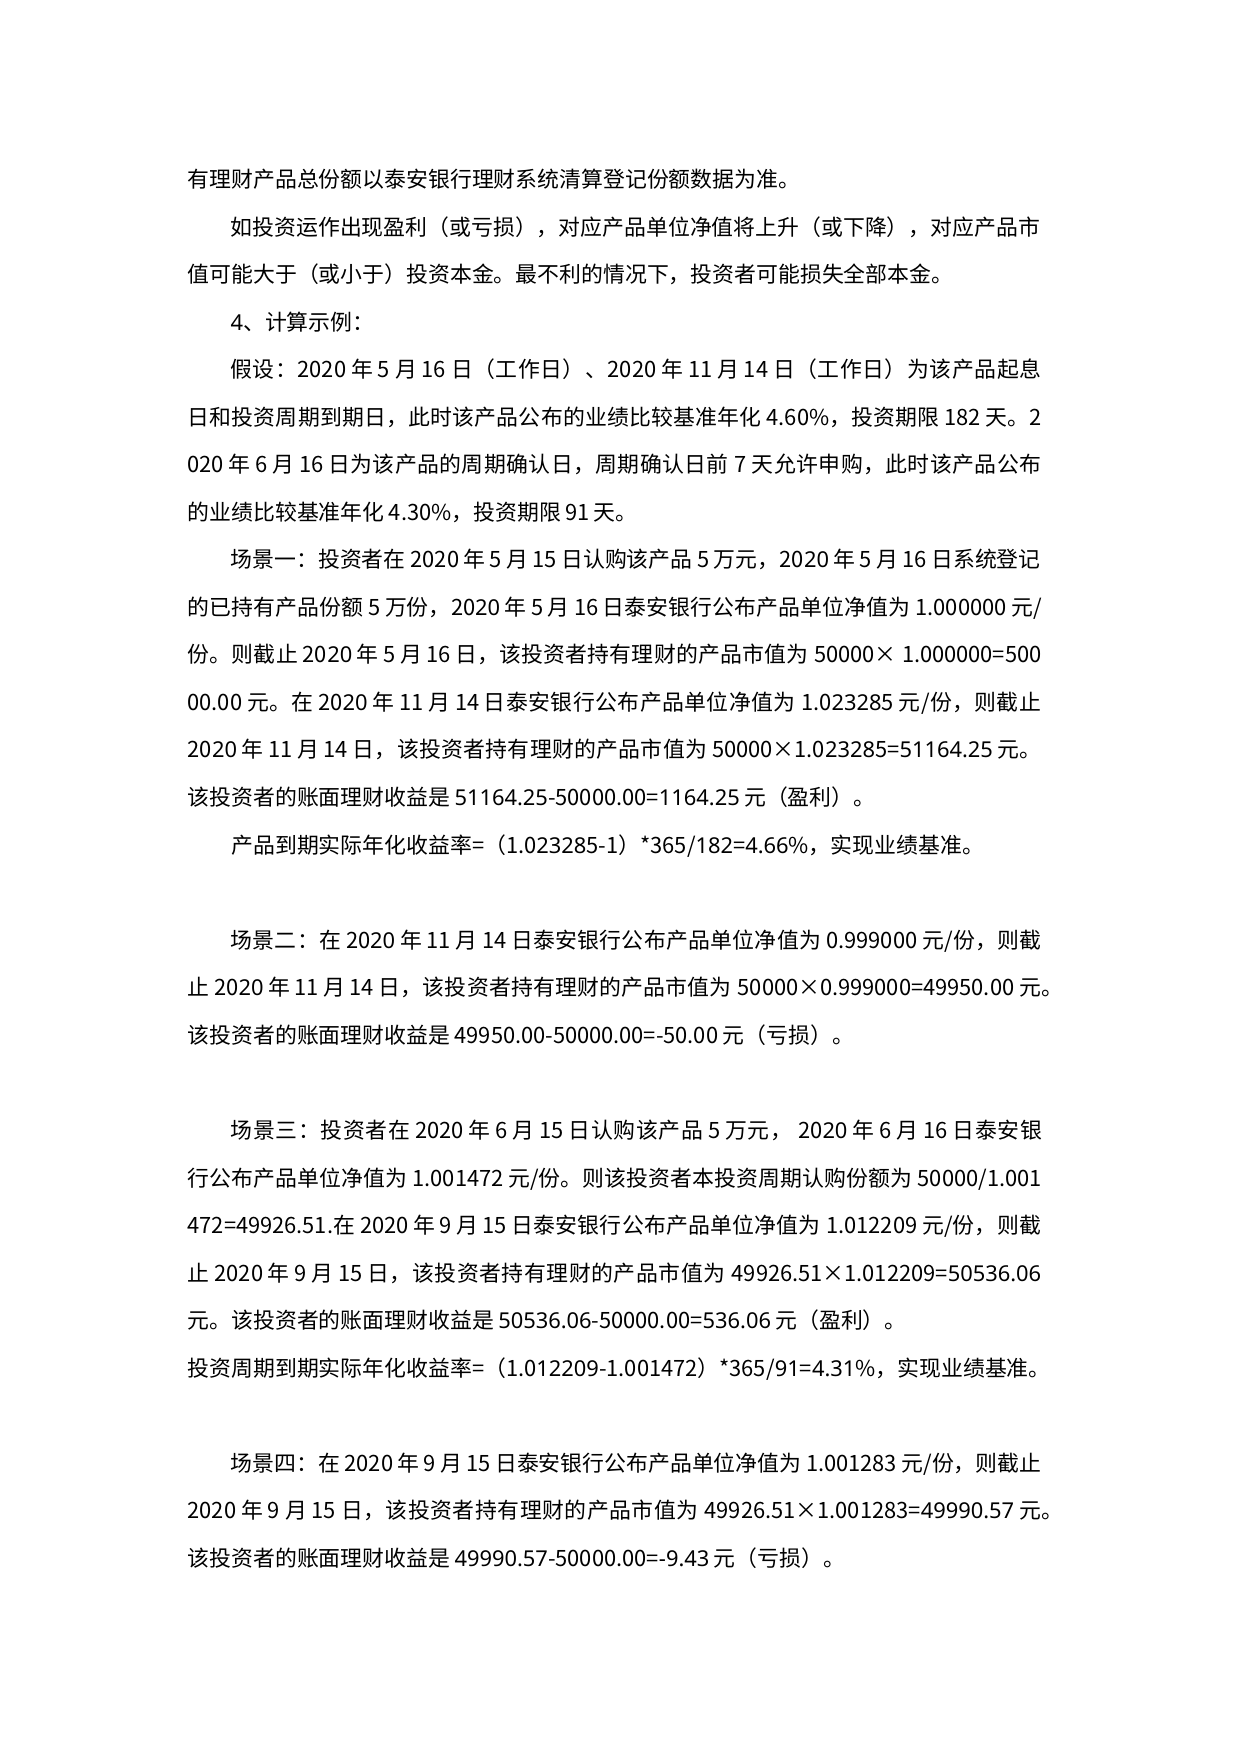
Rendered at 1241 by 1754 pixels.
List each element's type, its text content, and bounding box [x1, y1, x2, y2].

text 场景二：在2020年11月14日泰安银行公布产品单位净值为0.999000元/份，则截止2020年11月14日，该投资者持有理财的产品市值为50000×0.999000=49950.00元。该投资者的账面理财收益是49950.00-50000.00=-50.00元（亏损）。 [187, 923, 1042, 1050]
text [187, 162, 1042, 194]
text 场景三：投资者在2020年6月15日认购该产品5万元， 2020年6月16日泰安银行公布产品单位净值为1.001472元/份。则该投资者本投资周期认购份额为50000/1.001472=49926.51.在2020年9月15日泰安银行公布产品单位净值为1.012209元/份，则截止2020年9月15日，该投资者持有理财的产品市值为49926.51×1.012209=50536.06元。该投资者的账面理财收益是50536.06-50000.00=536.06元（盈利）。 [187, 1113, 1042, 1335]
text 假设：2020年5月16日（工作日）、2020年11月14日（工作日）为该产品起息日和投资周期到期日，此时该产品公布的业绩比较基准年化4.60%，投资期限182天。2020年6月16日为该产品的周期确认日，周期确认日前7天允许申购，此时该产品公布的业绩比较基准年化4.30%，投资期限91天。 [187, 352, 1042, 526]
text 如投资运作出现盈利（或亏损），对应产品单位净值将上升（或下降），对应产品市值可能大于（或小于）投资本金。最不利的情况下，投资者可能损失全部本金。 [187, 209, 1042, 289]
text 场景四：在2020年9月15日泰安银行公布产品单位净值为1.001283元/份，则截止2020年9月15日，该投资者持有理财的产品市值为49926.51×1.001283=49990.57元。该投资者的账面理财收益是49990.57-50000.00=-9.43元（亏损）。 [187, 1446, 1042, 1573]
text 投资周期到期实际年化收益率=（1.012209-1.001472）*365/91=4.31%，实现业绩基准。 [187, 1351, 1042, 1383]
text 4、计算示例： [187, 304, 1042, 336]
text 产品到期实际年化收益率=（1.023285-1）*365/182=4.66%，实现业绩基准。 [187, 828, 1042, 859]
text 场景一：投资者在2020年5月15日认购该产品5万元，2020年5月16日系统登记的已持有产品份额5万份，2020年5月16日泰安银行公布产品单位净值为1.000000元/份。则截止2020年5月16日，该投资者持有理财的产品市值为50000× 1.000000=50000.00元。在2020年11月14日泰安银行公布产品单位净值为1.023285元/份，则截止2020年11月14日，该投资者持有理财的产品市值为50000×1.023285=51164.25元。该投资者的账面理财收益是51164.25-50000.00=1164.25元（盈利）。 [187, 542, 1042, 812]
